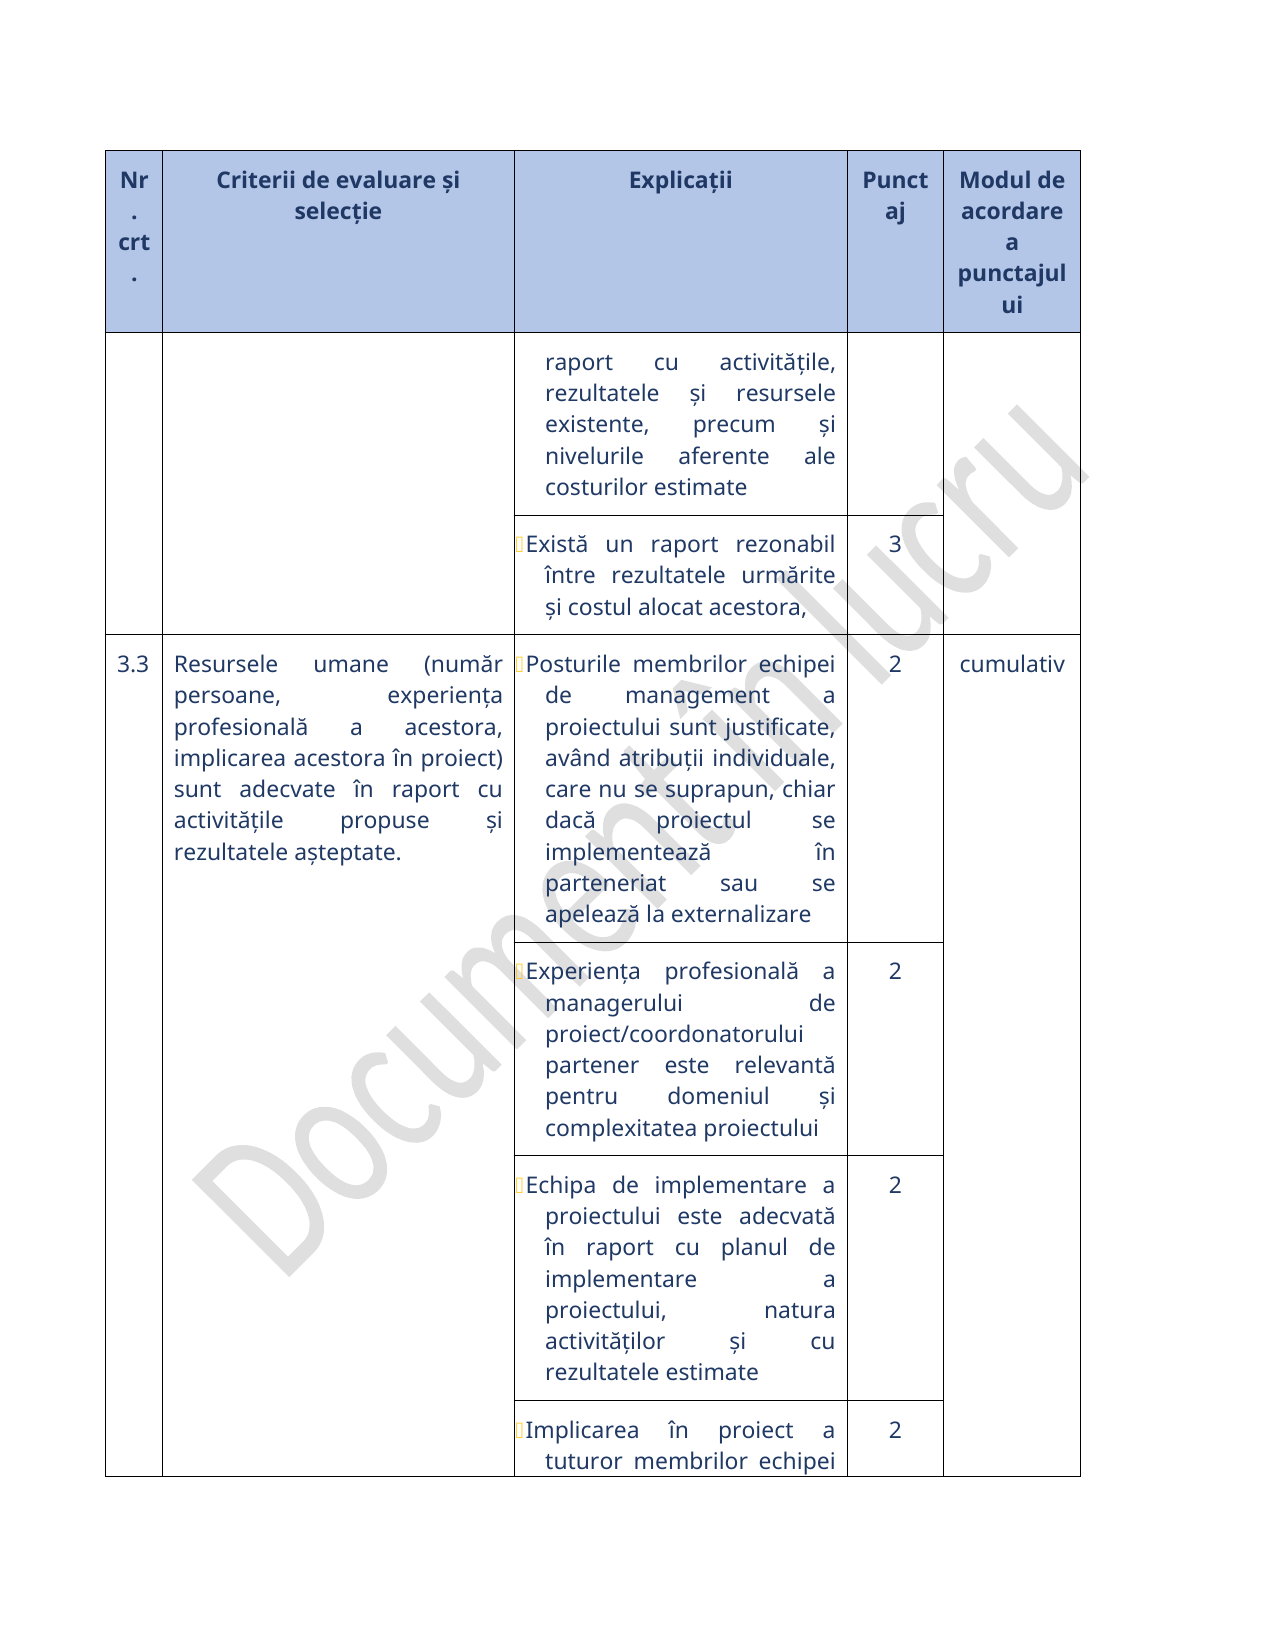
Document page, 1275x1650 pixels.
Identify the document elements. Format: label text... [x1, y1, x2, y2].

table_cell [515, 333, 847, 514]
table_cell 3.3 [106, 635, 162, 1476]
table_cell cumulativ [944, 635, 1080, 1476]
table_header Nr. crt. [106, 151, 162, 332]
table_cell 2 [848, 333, 943, 514]
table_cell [515, 1401, 847, 1476]
table_cell Există un raport rezonabil între rezultatele urmărite și costul alocat acestora, [515, 516, 847, 634]
table_cell Experiența profesională a managerului de proiect/coordonatorului partener este relevantă pentru domeniul și complexitatea proiectului [515, 943, 847, 1155]
table_cell Echipa de implementare a proiectului este adecvată în raport cu planul de implementare a proiectului, natura activităților și cu rezultatele estimate [515, 1156, 847, 1400]
table_header Modul de acordare a punctajului [944, 151, 1080, 332]
table_cell 3 [848, 516, 943, 634]
table_cell 2 [848, 1156, 943, 1400]
table_cell Resursele umane (număr persoane, experiența profesională a acestora, implicarea acestora în proiect) sunt adecvate în raport cu activitățile propuse și rezultatele așteptate. [163, 635, 514, 1476]
table_cell 2 [848, 1401, 943, 1476]
table_cell Posturile membrilor echipei de management a proiectului sunt justificate, având atribuții individuale, care nu se suprapun, chiar dacă proiectul se implementează în parteneriat sau se apelează la externalizare [515, 635, 847, 942]
table_header Punctaj [848, 151, 943, 332]
table_cell 2 [848, 635, 943, 942]
table_header Criterii de evaluare și selecție [163, 151, 514, 332]
table_header Explicații [515, 151, 847, 332]
table_cell 2 [848, 943, 943, 1155]
